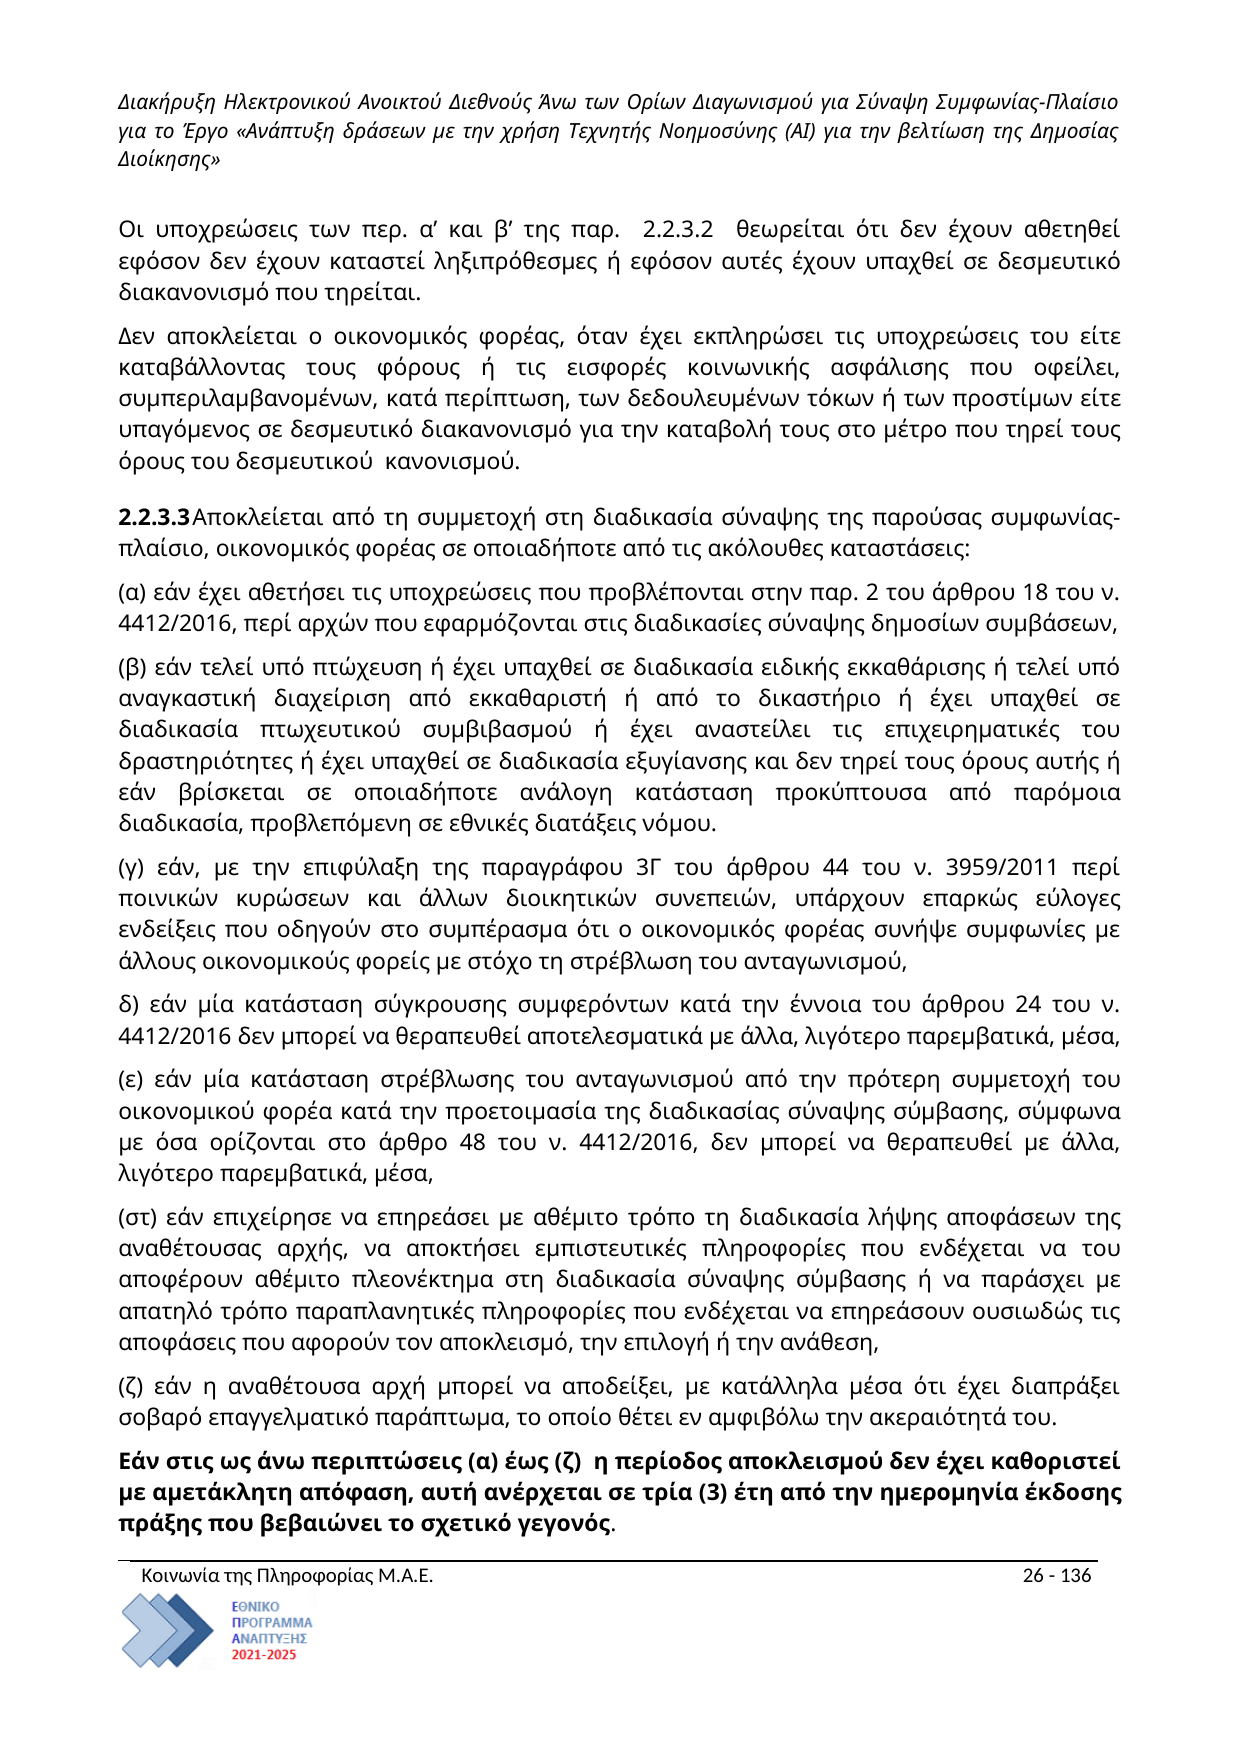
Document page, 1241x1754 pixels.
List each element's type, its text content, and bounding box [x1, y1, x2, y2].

text Οι υποχρεώσεις των περ. α’ και β’ της παρ. 2.2.3.2 θεωρείται ότι δεν έχουν αθετηθεί εφόσον δεν έχουν καταστεί ληξιπρόθεσμες ή εφόσον αυτές έχουν υπαχθεί σε δεσμευτικό διακανονισμό που τηρείται. [118, 213, 1122, 307]
text (στ) εάν επιχείρησε να επηρεάσει με αθέμιτο τρόπο τη διαδικασία λήψης αποφάσεων της αναθέτουσας αρχής, να αποκτήσει εμπιστευτικές πληροφορίες που ενδέχεται να του αποφέρουν αθέμιτο πλεονέκτημα στη διαδικασία σύναψης σύμβασης ή να παράσχει με απατηλό τρόπο παραπλανητικές πληροφορίες που ενδέχεται να επηρεάσουν ουσιωδώς τις αποφάσεις που αφορούν τον αποκλεισμό, την επιλογή ή την ανάθεση, [118, 1201, 1122, 1357]
text (ζ) εάν η αναθέτουσα αρχή μπορεί να αποδείξει, με κατάλληλα μέσα ότι έχει διαπράξει σοβαρό επαγγελματικό παράπτωμα, το οποίο θέτει εν αμφιβόλω την ακεραιότητά του. [118, 1369, 1122, 1432]
list Αποκλείεται από τη συμμετοχή στη διαδικασία σύναψης της παρούσας συμφωνίας-πλαίσιο, οικονομικός φορέας σε οποιαδήποτε από τις ακόλουθες καταστάσεις: [118, 501, 1122, 563]
text (γ) εάν, με την επιφύλαξη της παραγράφου 3Γ του άρθρου 44 του ν. 3959/2011 περί ποινικών κυρώσεων και άλλων διοικητικών συνεπειών, υπάρχουν επαρκώς εύλογες ενδείξεις που οδηγούν στο συμπέρασμα ότι ο οικονομικός φορέας συνήψε συμφωνίες με άλλους οικονομικούς φορείς με στόχο τη στρέβλωση του ανταγωνισμού, [118, 851, 1122, 976]
text Εάν στις ως άνω περιπτώσεις (α) έως (ζ) η περίοδος αποκλεισμού δεν έχει καθοριστεί με αμετάκλητη απόφαση, αυτή ανέρχεται σε τρία (3) έτη από την ημερομηνία έκδοσης πράξης που βεβαιώνει το σχετικό γεγονός. [118, 1444, 1122, 1538]
text (ε) εάν μία κατάσταση στρέβλωσης του ανταγωνισμού από την πρότερη συμμετοχή του οικονομικού φορέα κατά την προετοιμασία της διαδικασίας σύναψης σύμβασης, σύμφωνα με όσα ορίζονται στο άρθρο 48 του ν. 4412/2016, δεν μπορεί να θεραπευθεί με άλλα, λιγότερο παρεμβατικά, μέσα, [118, 1063, 1122, 1188]
text δ) εάν μία κατάσταση σύγκρουσης συμφερόντων κατά την έννοια του άρθρου 24 του ν. 4412/2016 δεν μπορεί να θεραπευθεί αποτελεσματικά με άλλα, λιγότερο παρεμβατικά, μέσα, [118, 988, 1122, 1051]
text (β) εάν τελεί υπό πτώχευση ή έχει υπαχθεί σε διαδικασία ειδικής εκκαθάρισης ή τελεί υπό αναγκαστική διαχείριση από εκκαθαριστή ή από το δικαστήριο ή έχει υπαχθεί σε διαδικασία πτωχευτικού συμβιβασμού ή έχει αναστείλει τις επιχειρηματικές του δραστηριότητες ή έχει υπαχθεί σε διαδικασία εξυγίανσης και δεν τηρεί τους όρους αυτής ή εάν βρίσκεται σε οποιαδήποτε ανάλογη κατάσταση προκύπτουσα από παρόμοια διαδικασία, προβλεπόμενη σε εθνικές διατάξεις νόμου. [118, 651, 1122, 838]
text (α) εάν έχει αθετήσει τις υποχρεώσεις που προβλέπονται στην παρ. 2 του άρθρου 18 του ν. 4412/2016, περί αρχών που εφαρμόζονται στις διαδικασίες σύναψης δημοσίων συμβάσεων, [118, 576, 1122, 638]
text Δεν αποκλείεται ο οικονομικός φορέας, όταν έχει εκπληρώσει τις υποχρεώσεις του είτε καταβάλλοντας τους φόρους ή τις εισφορές κοινωνικής ασφάλισης που οφείλει, συμπεριλαμβανομένων, κατά περίπτωση, των δεδουλευμένων τόκων ή των προστίμων είτε υπαγόμενος σε δεσμευτικό διακανονισμό για την καταβολή τους στο μέτρο που τηρεί τους όρους του δεσμευτικού κανονισμού. [118, 319, 1122, 476]
